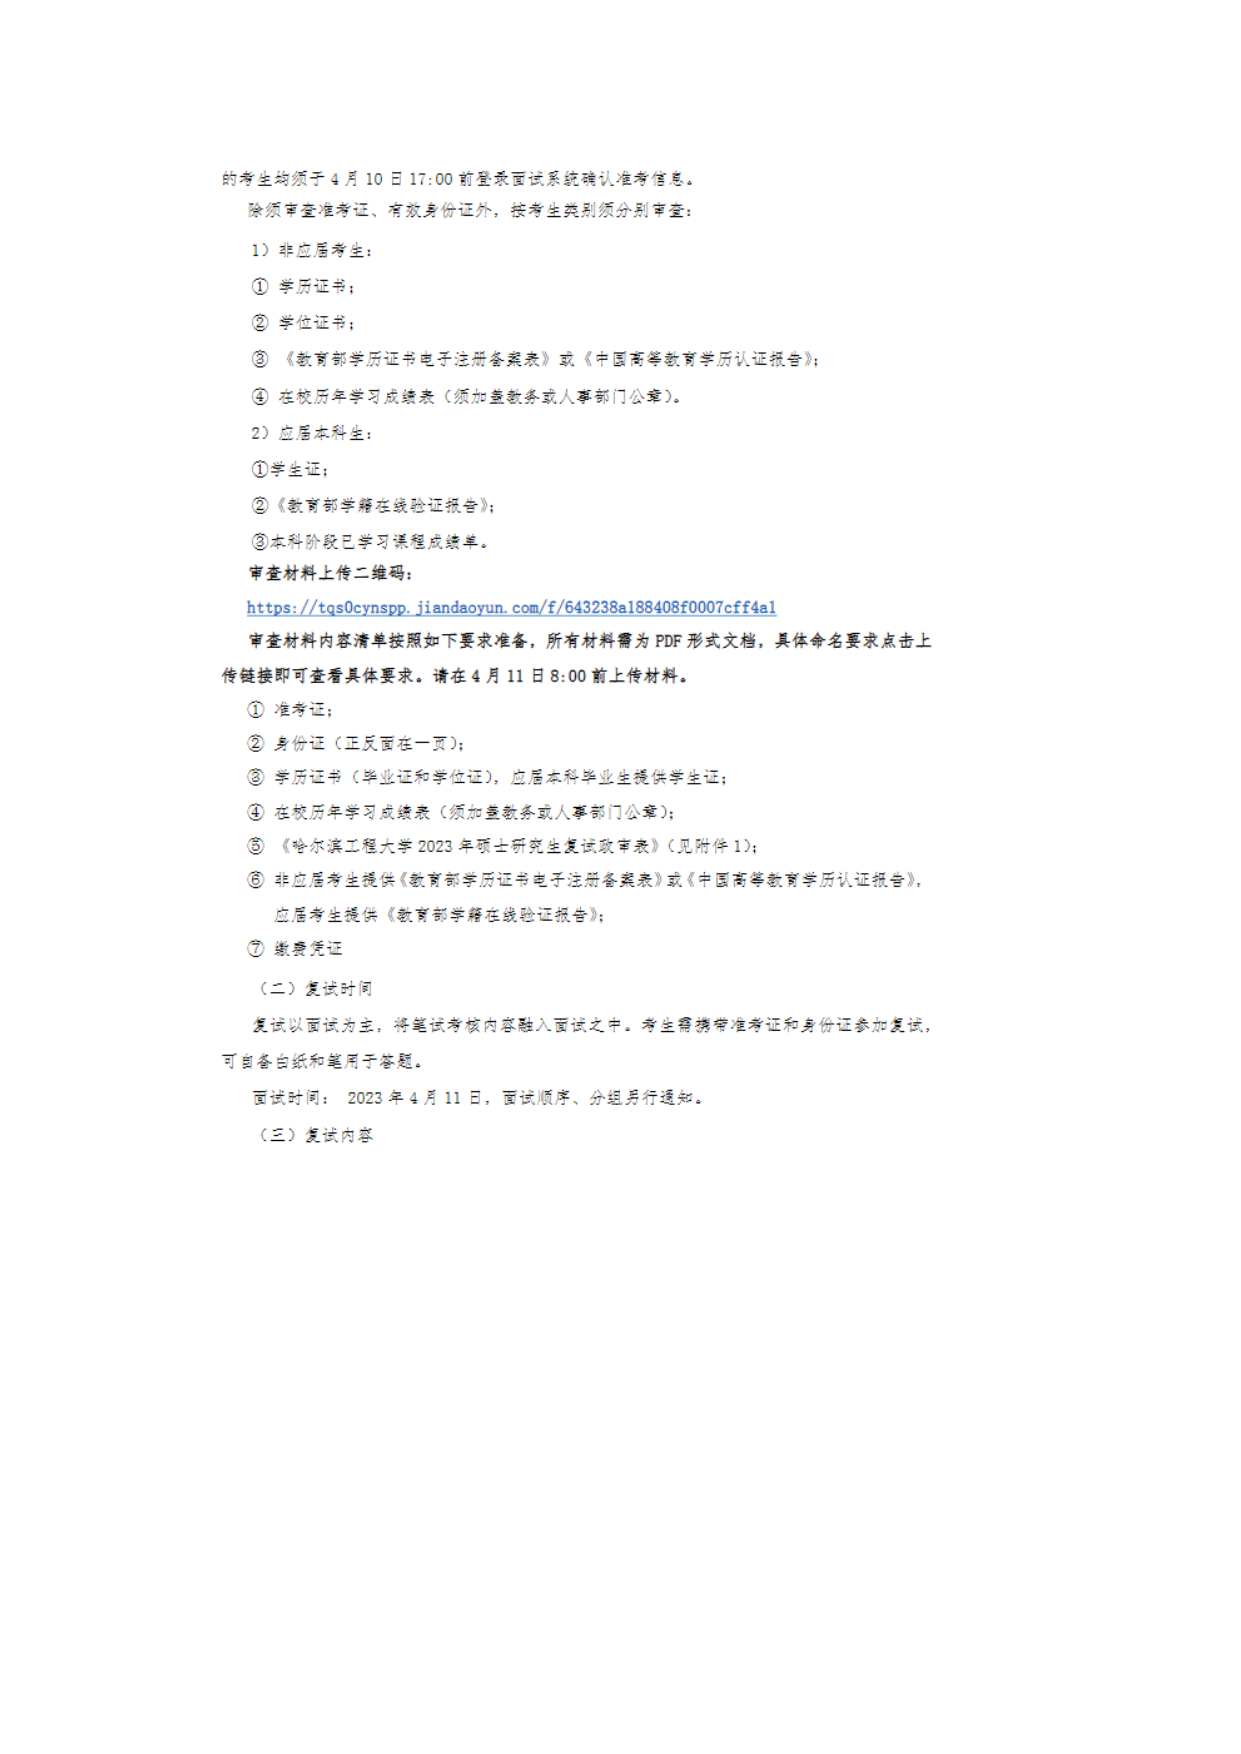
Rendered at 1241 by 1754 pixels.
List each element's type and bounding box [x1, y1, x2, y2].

picture [187, 162, 943, 1155]
